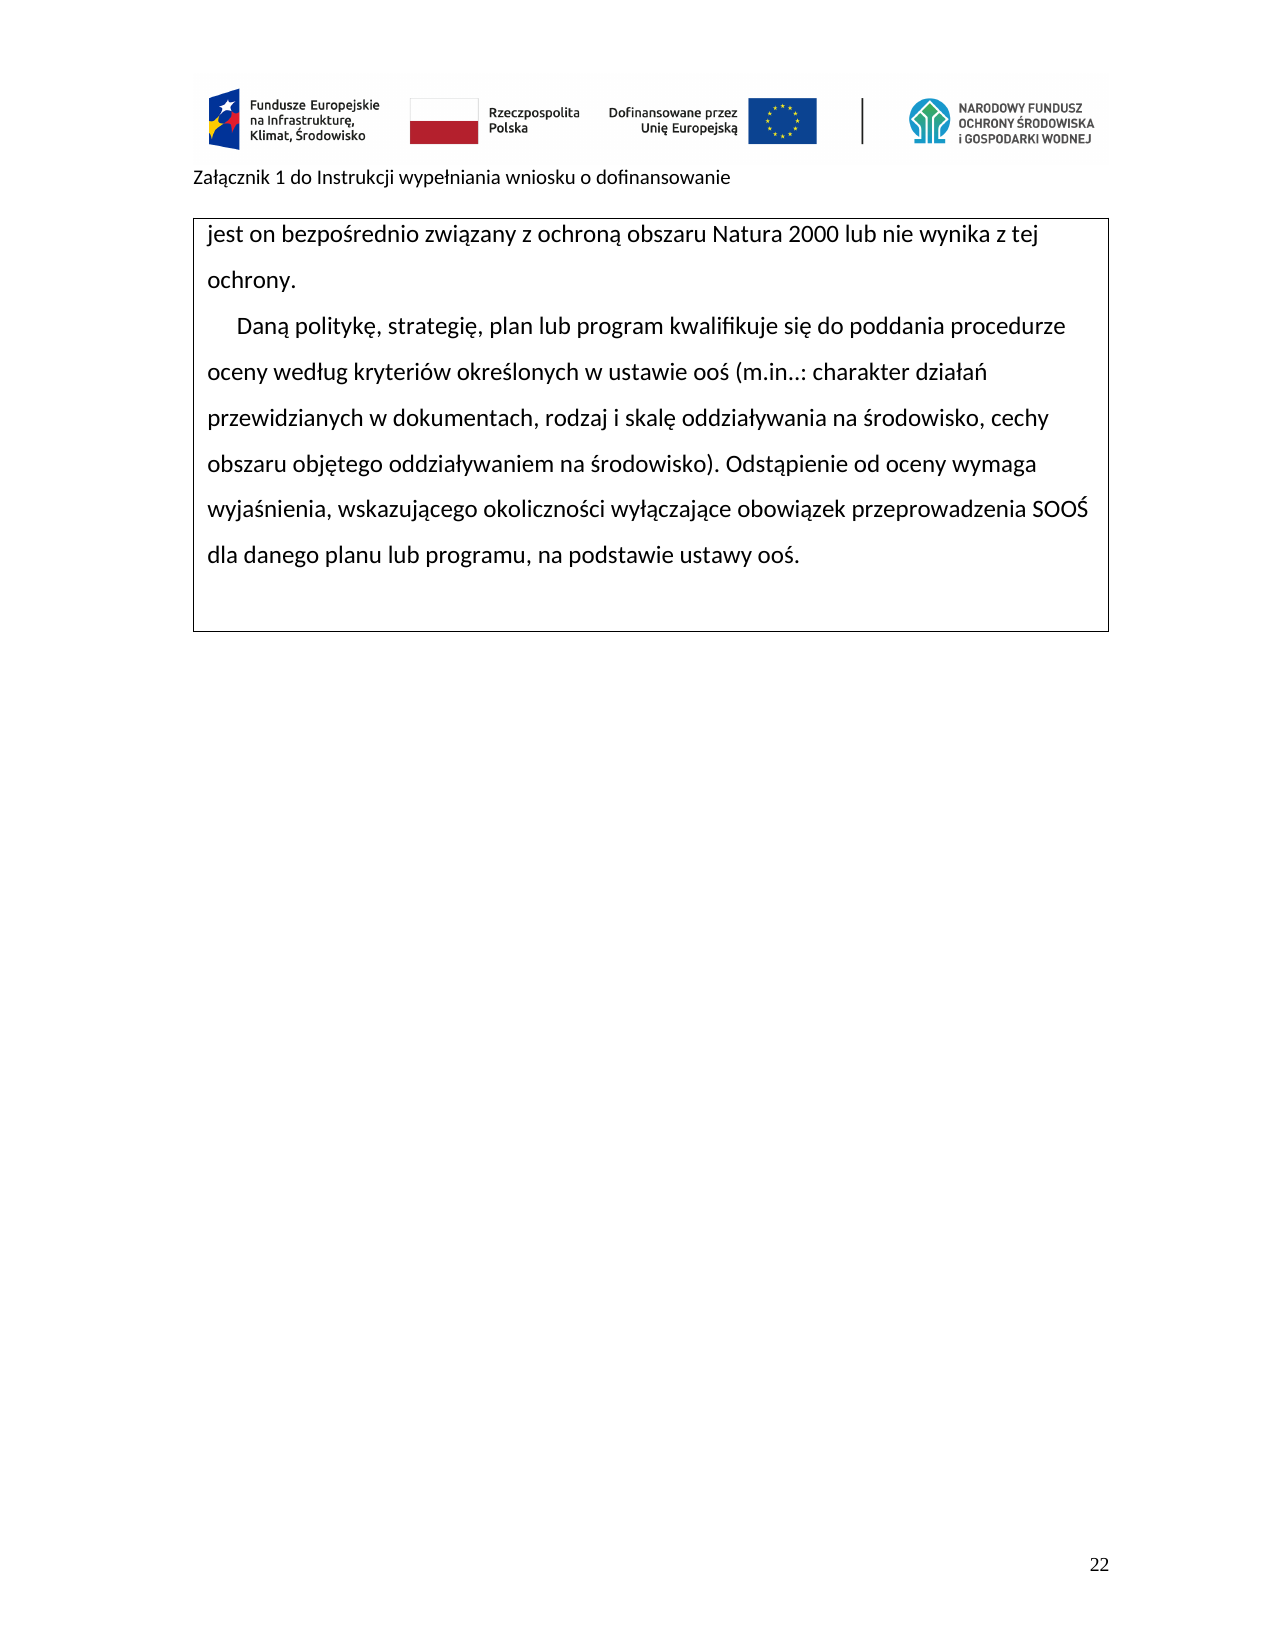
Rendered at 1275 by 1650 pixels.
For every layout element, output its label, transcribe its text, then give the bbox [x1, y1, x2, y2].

picture [193, 73, 1110, 165]
